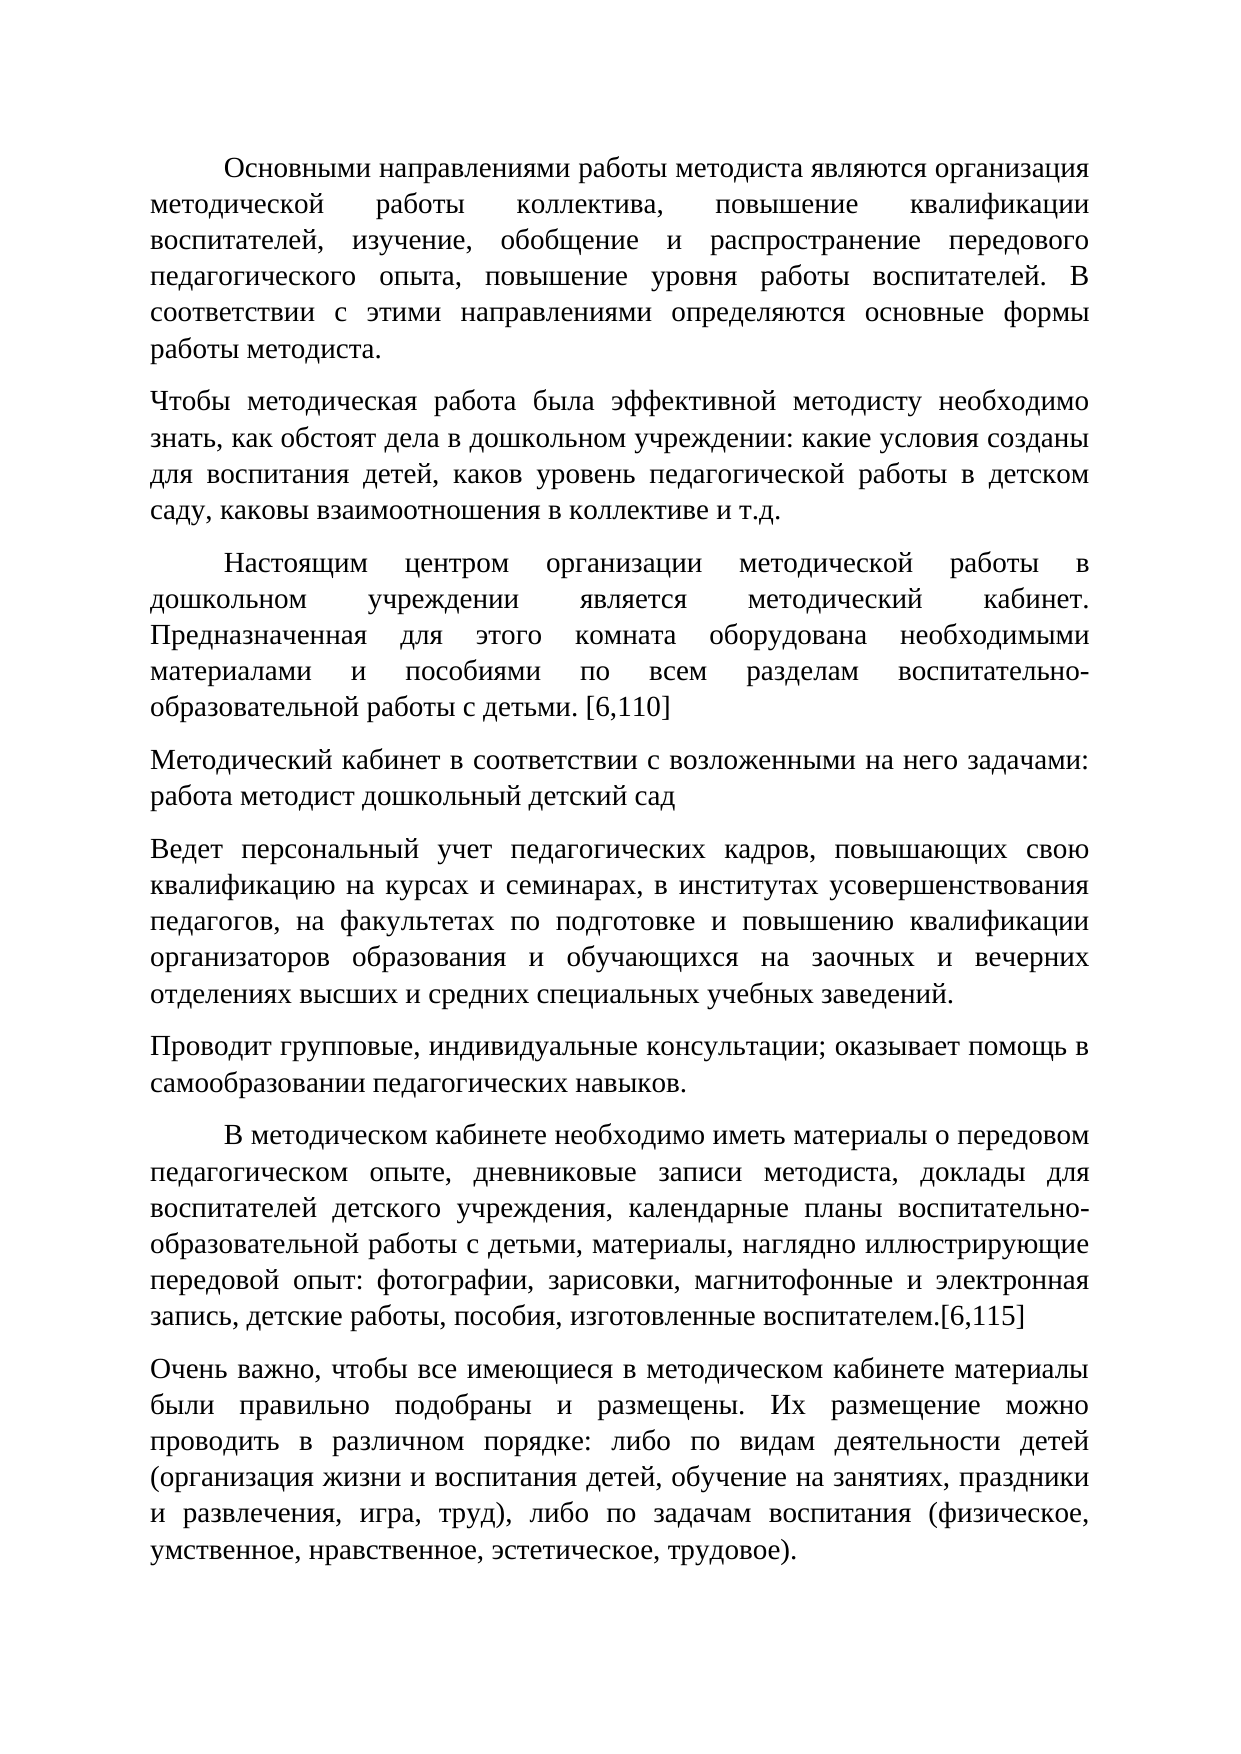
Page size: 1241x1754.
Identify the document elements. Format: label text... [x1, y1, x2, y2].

text Методический кабинет в соответствии с возложенными на него задачами: работа методист дошкольный детский сад [150, 742, 1090, 812]
text Основными направлениями работы методиста являются организация методической работы коллектива, повышение квалификации воспитателей, изучение, обобщение и распространение передового педагогического опыта, повышение уровня работы воспитателей. В соответствии с этими направлениями определяются основные формы работы методиста. [150, 150, 1090, 364]
text Настоящим центром организации методической работы в дошкольном учреждении является методический кабинет. Предназначенная для этого комната оборудована необходимыми материалами и пособиями по всем разделам воспитательно-образовательной работы с детьми. [6,110] [150, 545, 1090, 723]
text Ведет персональный учет педагогических кадров, повышающих свою квалификацию на курсах и семинарах, в институтах усовершенствования педагогов, на факультетах по подготовке и повышению квалификации организаторов образования и обучающихся на заочных и вечерних отделениях высших и средних специальных учебных заведений. [150, 831, 1090, 1009]
text Чтобы методическая работа была эффективной методисту необходимо знать, как обстоят дела в дошкольном учреждении: какие условия созданы для воспитания детей, каков уровень педагогической работы в детском саду, каковы взаимоотношения в коллективе и т.д. [150, 383, 1090, 526]
text Очень важно, чтобы все имеющиеся в методическом кабинете материалы были правильно подобраны и размещены. Их размещение можно проводить в различном порядке: либо по видам деятельности детей (организация жизни и воспитания детей, обучение на занятиях, праздники и развлечения, игра, труд), либо по задачам воспитания (физическое, умственное, нравственное, эстетическое, трудовое). [150, 1351, 1090, 1565]
text В методическом кабинете необходимо иметь материалы о передовом педагогическом опыте, дневниковые записи методиста, доклады для воспитателей детского учреждения, календарные планы воспитательно-образовательной работы с детьми, материалы, наглядно иллюстрирующие передовой опыт: фотографии, зарисовки, магнитофонные и электронная запись, детские работы, пособия, изготовленные воспитателем.[6,115] [150, 1117, 1090, 1332]
text Проводит групповые, индивидуальные консультации; оказывает помощь в самообразовании педагогических навыков. [150, 1028, 1090, 1098]
